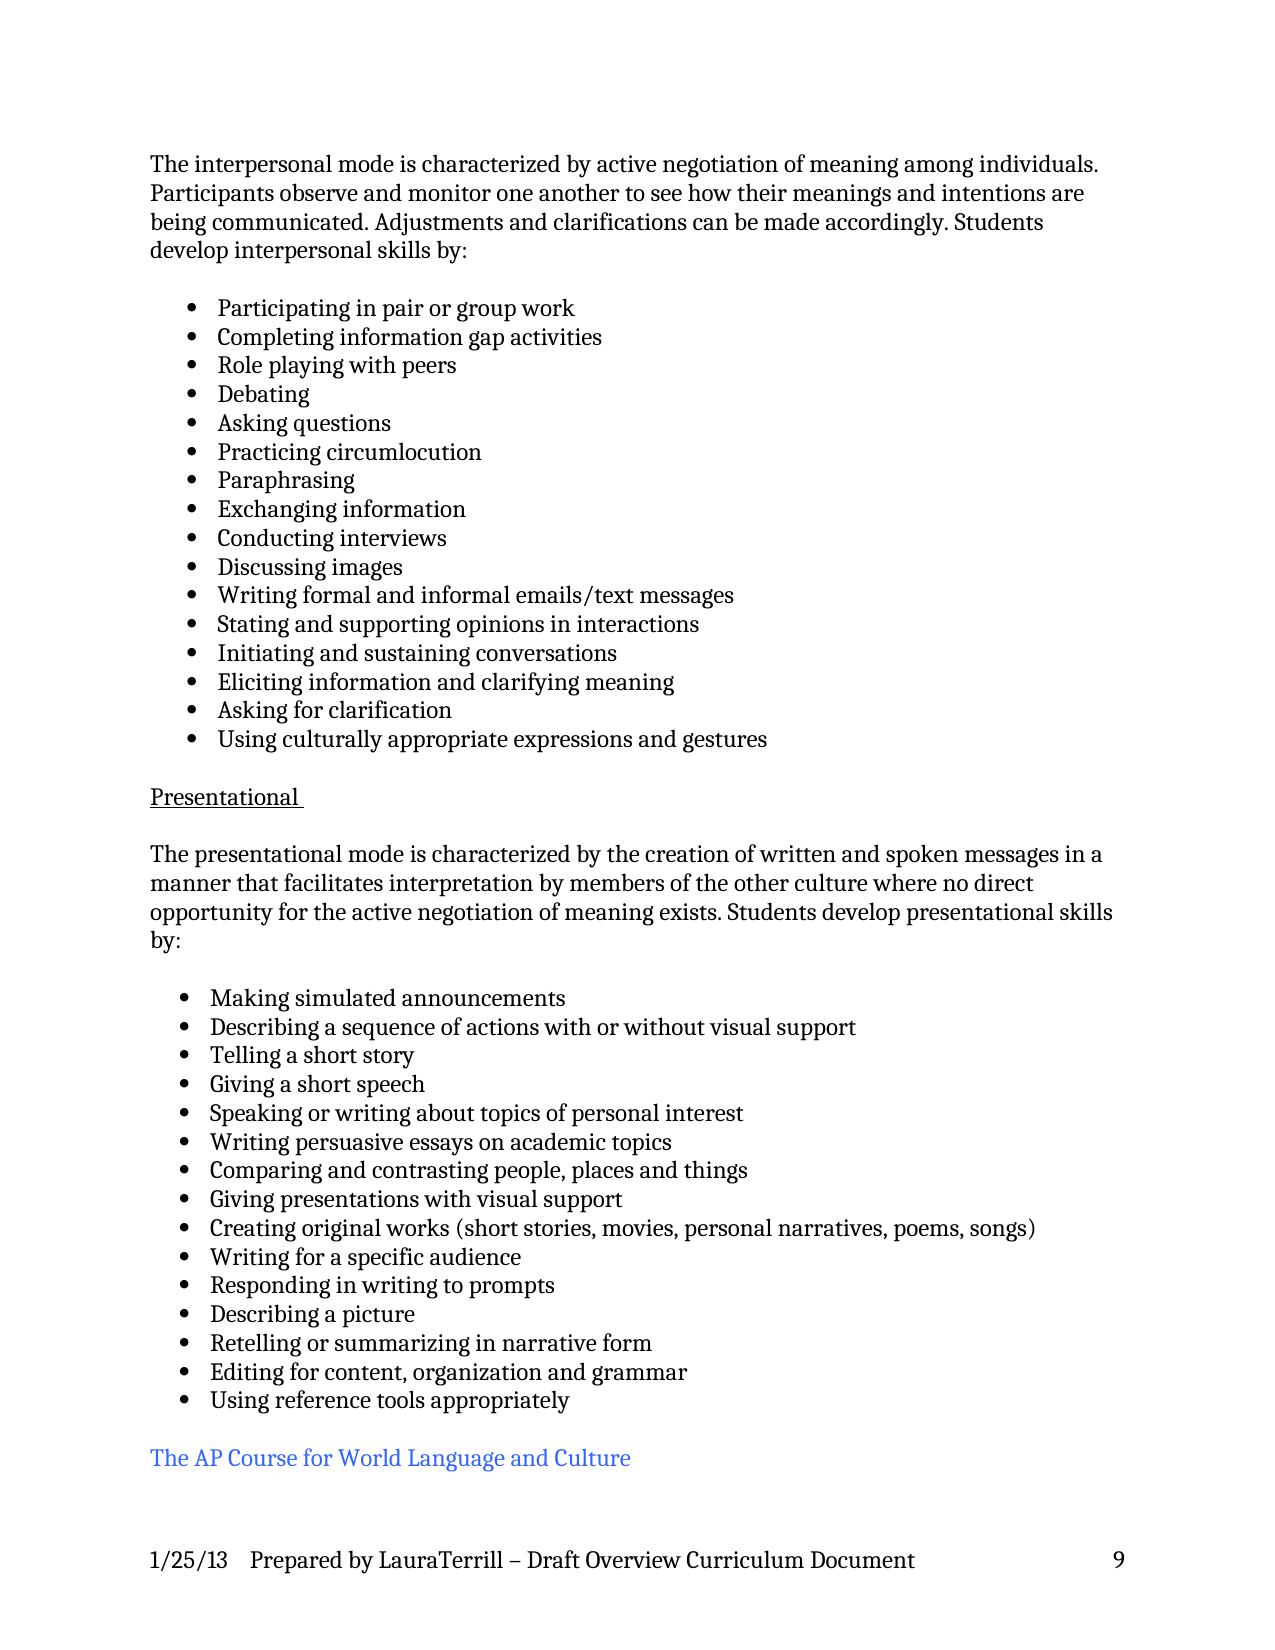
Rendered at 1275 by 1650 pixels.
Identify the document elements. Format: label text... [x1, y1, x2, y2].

list Giving a short speech [180, 1070, 1125, 1099]
list Paraphrasing [187, 466, 1125, 495]
text Presentational [150, 782, 1125, 811]
list Responding in writing to prompts [180, 1271, 1125, 1300]
list Telling a short story [180, 1041, 1125, 1070]
list Writing formal and informal emails/text messages [187, 581, 1125, 610]
list Creating original works (short stories, movies, personal narratives, poems, songs) [180, 1214, 1125, 1242]
list Comparing and contrasting people, places and things [180, 1156, 1125, 1185]
text The presentational mode is characterized by the creation of written and spoken messages in a manner that facilitates interpretation by members of the other culture where no direct opportunity for the active negotiation of meaning exists. Students develop presentational skills by: [150, 840, 1125, 955]
list Debating [187, 380, 1125, 409]
list Participating in pair or group work [187, 294, 1125, 322]
list Speaking or writing about topics of personal interest [180, 1099, 1125, 1127]
text The AP Course for World Language and Culture [150, 1444, 1125, 1472]
list Exchanging information [187, 495, 1125, 524]
list Using reference tools appropriately [180, 1386, 1125, 1415]
list Editing for content, organization and grammar [180, 1357, 1125, 1386]
list Role playing with peers [187, 351, 1125, 380]
list Asking for clarification [187, 696, 1125, 725]
list Initiating and sustaining conversations [187, 639, 1125, 667]
list Writing for a specific audience [180, 1242, 1125, 1271]
list Describing a sequence of actions with or without visual support [180, 1012, 1125, 1041]
list Practicing circumlocution [187, 437, 1125, 466]
list Conducting interviews [187, 524, 1125, 552]
list Retelling or summarizing in narrative form [180, 1329, 1125, 1357]
list Discussing images [187, 552, 1125, 581]
text The interpersonal mode is characterized by active negotiation of meaning among individuals. Participants observe and monitor one another to see how their meanings and intentions are being communicated. Adjustments and clarifications can be made accordingly. Students develop interpersonal skills by: [150, 150, 1125, 265]
list Writing persuasive essays on academic topics [180, 1127, 1125, 1156]
list Stating and supporting opinions in interactions [187, 610, 1125, 639]
list Giving presentations with visual support [180, 1185, 1125, 1214]
list Describing a picture [180, 1300, 1125, 1329]
list Asking questions [187, 409, 1125, 437]
list Using culturally appropriate expressions and gestures [187, 725, 1125, 754]
list Eliciting information and clarifying meaning [187, 667, 1125, 696]
list Completing information gap activities [187, 322, 1125, 351]
list Making simulated announcements [180, 984, 1125, 1012]
